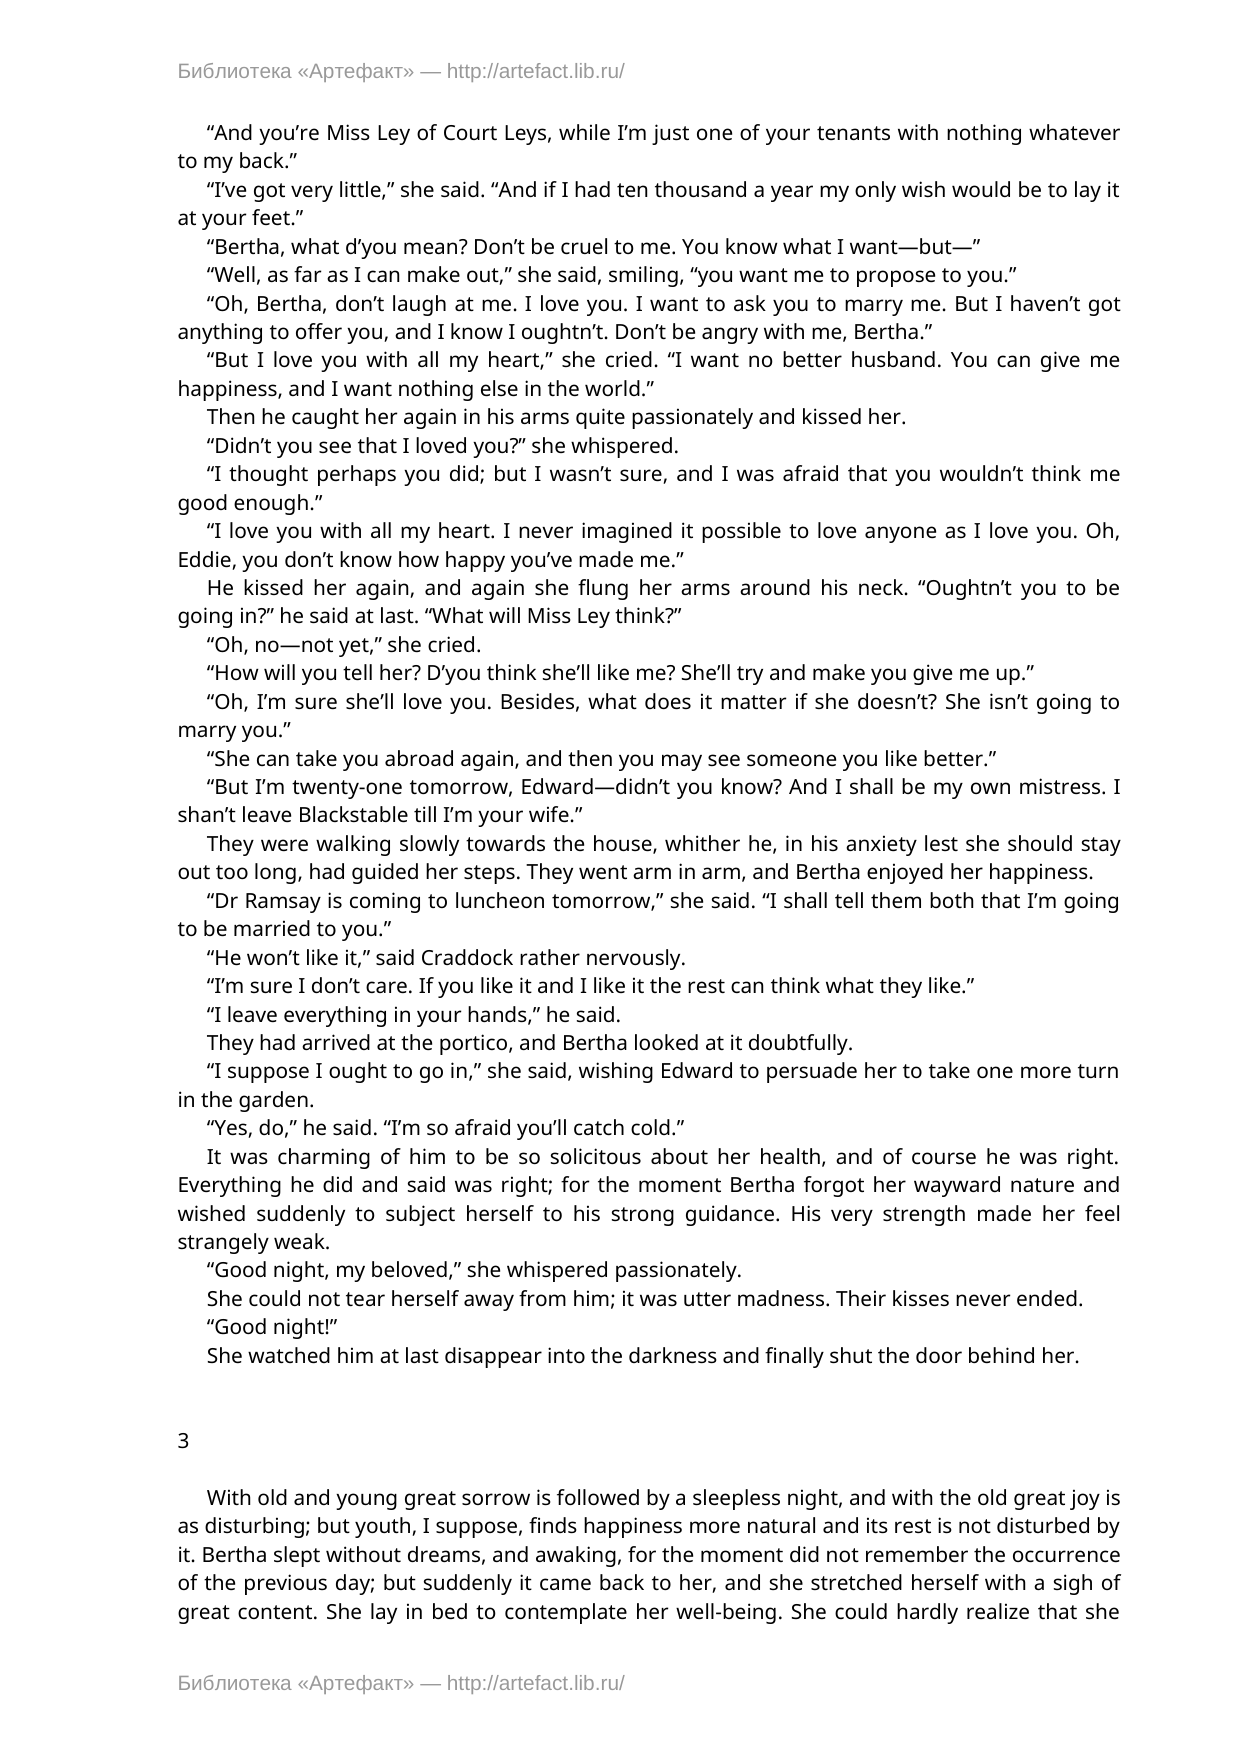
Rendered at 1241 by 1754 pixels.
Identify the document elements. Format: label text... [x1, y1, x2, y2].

text “But I’m twenty-one tomorrow, Edward—didn’t you know? And I shall be my own mistress. I shan’t leave Blackstable till I’m your wife.” [177, 772, 1122, 829]
text “I’m sure I don’t care. If you like it and I like it the rest can think what they like.” [177, 971, 1122, 1000]
text “But I love you with all my heart,” she cried. “I want no better husband. You can give me happiness, and I want nothing else in the world.” [177, 346, 1122, 402]
text “I leave everything in your hands,” he said. [177, 1000, 1122, 1028]
text “I thought perhaps you did; but I wasn’t sure, and I was afraid that you wouldn’t think me good enough.” [177, 459, 1122, 516]
text She could not tear herself away from him; it was utter madness. Their kisses never ended. [177, 1284, 1122, 1312]
text It was charming of him to be so solicitous about her health, and of course he was right. Everything he did and said was right; for the moment Bertha forgot her wayward nature and wished suddenly to subject herself to his strong guidance. His very strength made her feel strangely weak. [177, 1142, 1122, 1256]
text “Dr Ramsay is coming to luncheon tomorrow,” she said. “I shall tell them both that I’m going to be married to you.” [177, 886, 1122, 943]
text “And you’re Miss Ley of Court Leys, while I’m just one of your tenants with nothing whatever to my back.” [177, 118, 1122, 175]
text They had arrived at the portico, and Bertha looked at it doubtfully. [177, 1028, 1122, 1057]
text He kissed her again, and again she flung her arms around his neck. “Oughtn’t you to be going in?” he said at last. “What will Miss Ley think?” [177, 573, 1122, 630]
text “Didn’t you see that I loved you?” she whispered. [177, 431, 1122, 459]
text “Yes, do,” he said. “I’m so afraid you’ll catch cold.” [177, 1113, 1122, 1142]
text They were walking slowly towards the house, whither he, in his anxiety lest she should stay out too long, had guided her steps. They went arm in arm, and Bertha enjoyed her happiness. [177, 829, 1122, 886]
subtitle 3 [177, 1426, 1122, 1455]
text “Good night, my beloved,” she whispered passionately. [177, 1256, 1122, 1284]
text “I suppose I ought to go in,” she said, wishing Edward to persuade her to take one more turn in the garden. [177, 1057, 1122, 1113]
text She watched him at last disappear into the darkness and finally shut the door behind her. [177, 1341, 1122, 1369]
text “Oh, I’m sure she’ll love you. Besides, what does it matter if she doesn’t? She isn’t going to marry you.” [177, 687, 1122, 744]
text “Good night!” [177, 1312, 1122, 1341]
text “I’ve got very little,” she said. “And if I had ten thousand a year my only wish would be to lay it at your feet.” [177, 175, 1122, 232]
text “Oh, no—not yet,” she cried. [177, 630, 1122, 658]
text Then he caught her again in his arms quite passionately and kissed her. [177, 402, 1122, 431]
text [177, 1483, 1122, 1625]
text “Bertha, what d’you mean? Don’t be cruel to me. You know what I want—but—” [177, 232, 1122, 260]
text “Well, as far as I can make out,” she said, smiling, “you want me to propose to you.” [177, 260, 1122, 289]
text “I love you with all my heart. I never imagined it possible to love anyone as I love you. Oh, Eddie, you don’t know how happy you’ve made me.” [177, 516, 1122, 573]
text “She can take you abroad again, and then you may see someone you like better.” [177, 744, 1122, 772]
text “Oh, Bertha, don’t laugh at me. I love you. I want to ask you to marry me. But I haven’t got anything to offer you, and I know I oughtn’t. Don’t be angry with me, Bertha.” [177, 289, 1122, 346]
text “How will you tell her? D’you think she’ll like me? She’ll try and make you give me up.” [177, 658, 1122, 687]
text “He won’t like it,” said Craddock rather nervously. [177, 943, 1122, 971]
